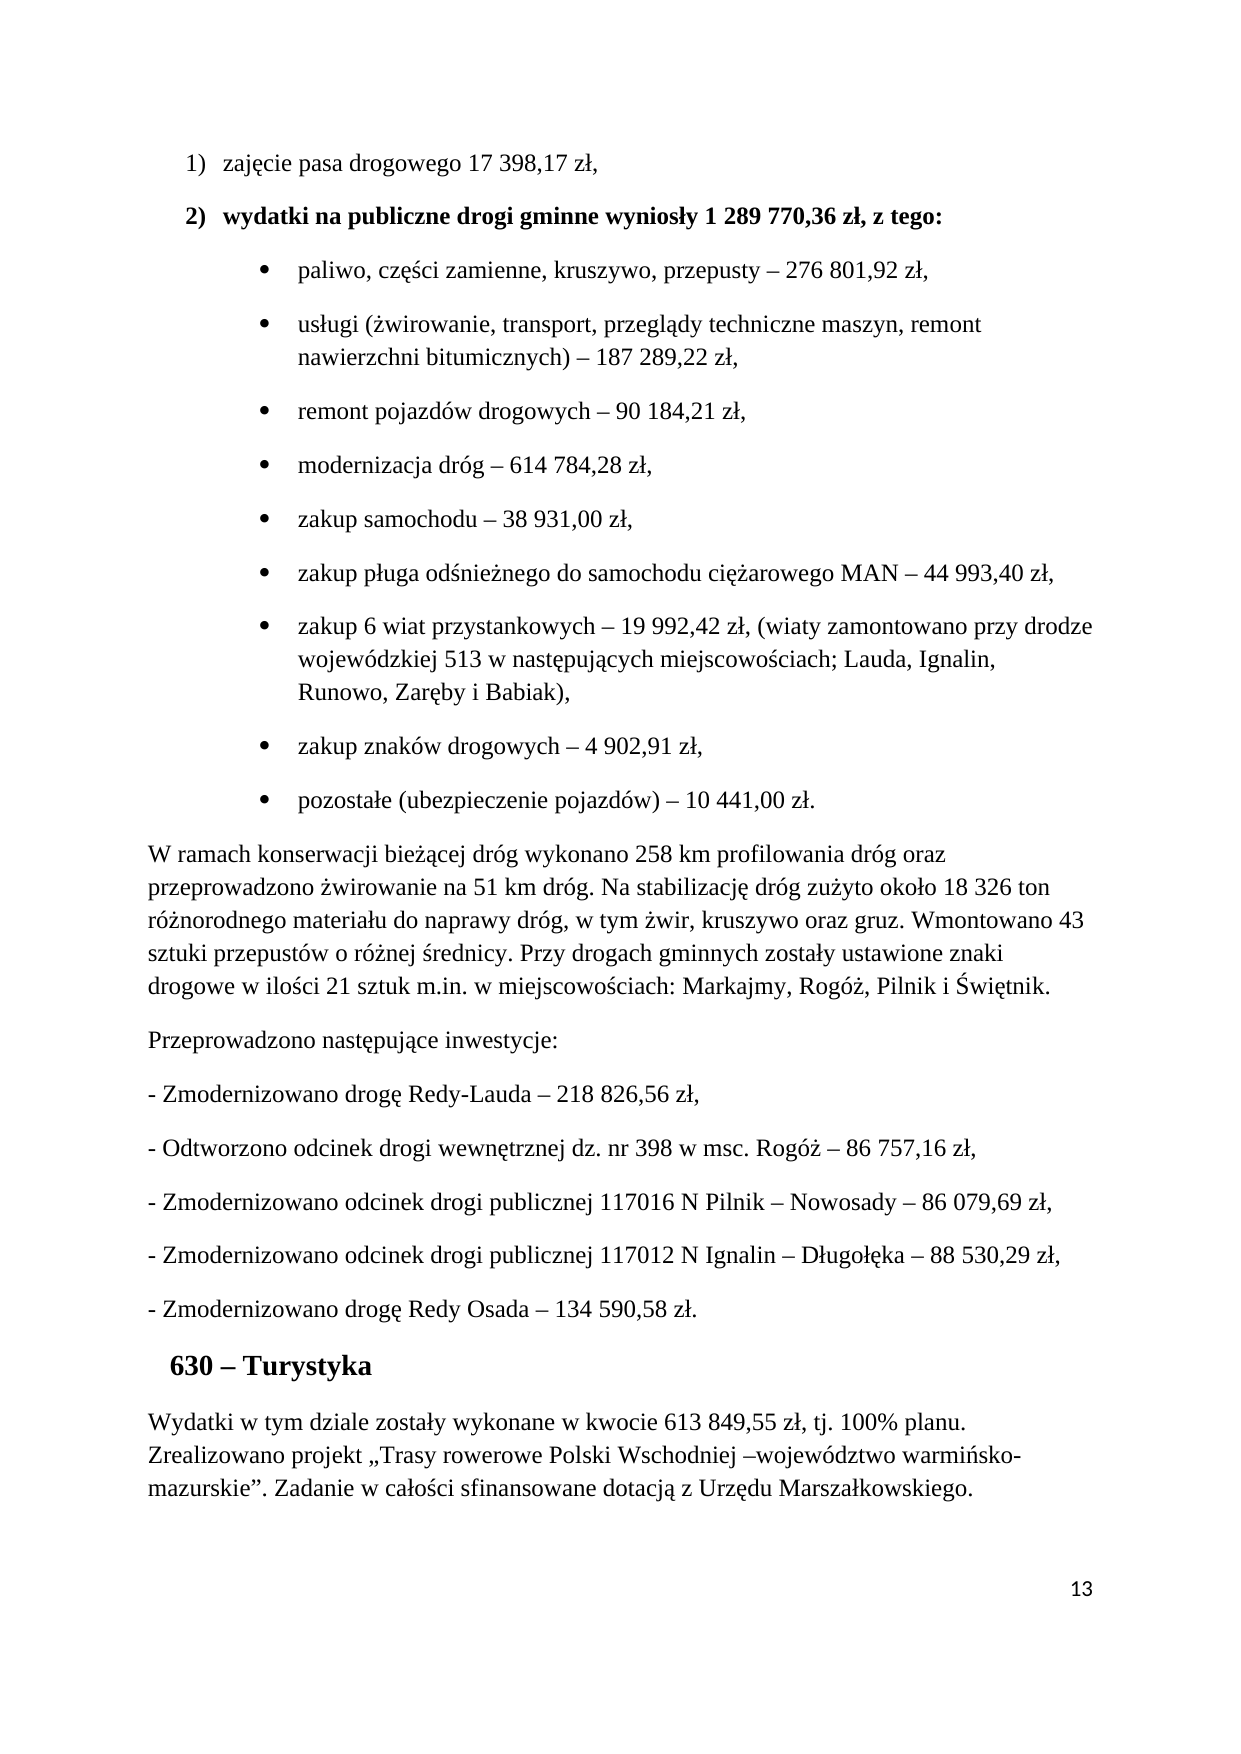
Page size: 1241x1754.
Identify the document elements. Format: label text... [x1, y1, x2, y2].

list zakup samochodu – 38 931,00 zł, [260, 504, 1093, 532]
text - Zmodernizowano odcinek drogi publicznej 117012 N Ignalin – Długołęka – 88 530,29 zł, [148, 1240, 1093, 1269]
text - Zmodernizowano drogę Redy Osada – 134 590,58 zł. [148, 1294, 1093, 1323]
list zakup znaków drogowych – 4 902,91 zł, [260, 731, 1093, 760]
list zakup pługa odśnieżnego do samochodu ciężarowego MAN – 44 993,40 zł, [260, 558, 1093, 586]
text W ramach konserwacji bieżącej dróg wykonano 258 km profilowania dróg oraz przeprowadzono żwirowanie na 51 km dróg. Na stabilizację dróg zużyto około 18 326 ton różnorodnego materiału do naprawy dróg, w tym żwir, kruszywo oraz gruz. Wmontowano 43 sztuki przepustów o różnej średnicy. Przy drogach gminnych zostały ustawione znaki drogowe w ilości 21 sztuk m.in. w miejscowościach: Markajmy, Rogóż, Pilnik i Świętnik. [148, 839, 1093, 1000]
text Przeprowadzono następujące inwestycje: [148, 1025, 1093, 1054]
list usługi (żwirowanie, transport, przeglądy techniczne maszyn, remont nawierzchni bitumicznych) – 187 289,22 zł, [260, 309, 1093, 371]
text 630 – Turystyka [148, 1348, 1093, 1382]
list wydatki na publiczne drogi gminne wyniosły 1 289 770,36 zł, z tego: [185, 201, 1093, 230]
list zajęcie pasa drogowego 17 398,17 zł, [185, 148, 1093, 176]
text - Zmodernizowano drogę Redy-Lauda – 218 826,56 zł, [148, 1079, 1093, 1108]
list modernizacja dróg – 614 784,28 zł, [260, 450, 1093, 479]
list remont pojazdów drogowych – 90 184,21 zł, [260, 396, 1093, 425]
text - Odtworzono odcinek drogi wewnętrznej dz. nr 398 w msc. Rogóż – 86 757,16 zł, [148, 1133, 1093, 1161]
list zakup 6 wiat przystankowych – 19 992,42 zł, (wiaty zamontowano przy drodze wojewódzkiej 513 w następujących miejscowościach; Lauda, Ignalin, Runowo, Zaręby i Babiak), [260, 611, 1093, 706]
list paliwo, części zamienne, kruszywo, przepusty – 276 801,92 zł, [260, 255, 1093, 284]
text - Zmodernizowano odcinek drogi publicznej 117016 N Pilnik – Nowosady – 86 079,69 zł, [148, 1187, 1093, 1215]
text Wydatki w tym dziale zostały wykonane w kwocie 613 849,55 zł, tj. 100% planu. Zrealizowano projekt „Trasy rowerowe Polski Wschodniej –województwo warmińsko-mazurskie”. Zadanie w całości sfinansowane dotacją z Urzędu Marszałkowskiego. [148, 1407, 1093, 1502]
list pozostałe (ubezpieczenie pojazdów) – 10 441,00 zł. [260, 785, 1093, 814]
